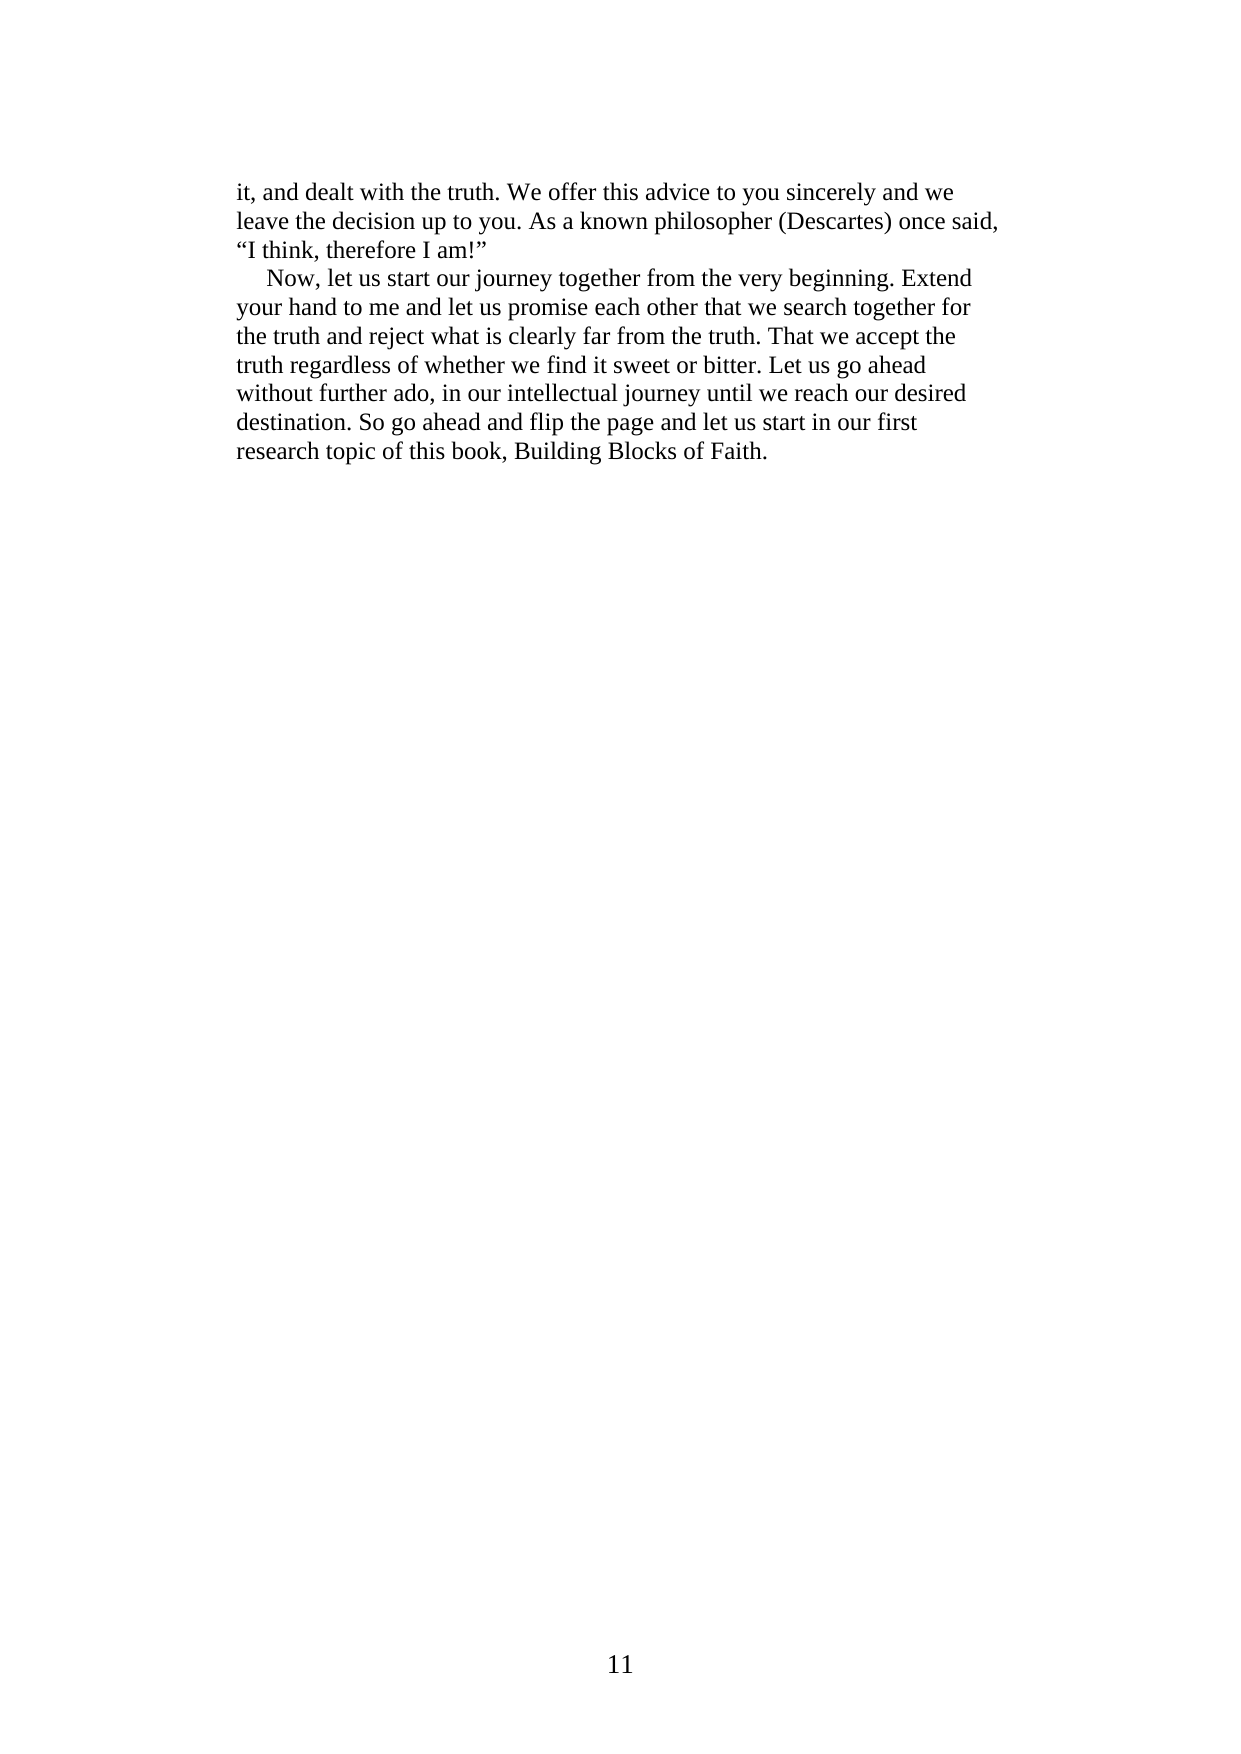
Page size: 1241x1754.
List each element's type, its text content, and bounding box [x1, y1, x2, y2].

text Now, let us start our journey together from the very beginning. Extend your hand to me and let us promise each other that we search together for the truth and reject what is clearly far from the truth. That we accept the truth regardless of whether we find it sweet or bitter. Let us go ahead without further ado, in our intellectual journey until we reach our desired destination. So go ahead and flip the page and let us start in our first research topic of this book, Building Blocks of Faith. [236, 263, 1004, 465]
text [236, 177, 1004, 263]
